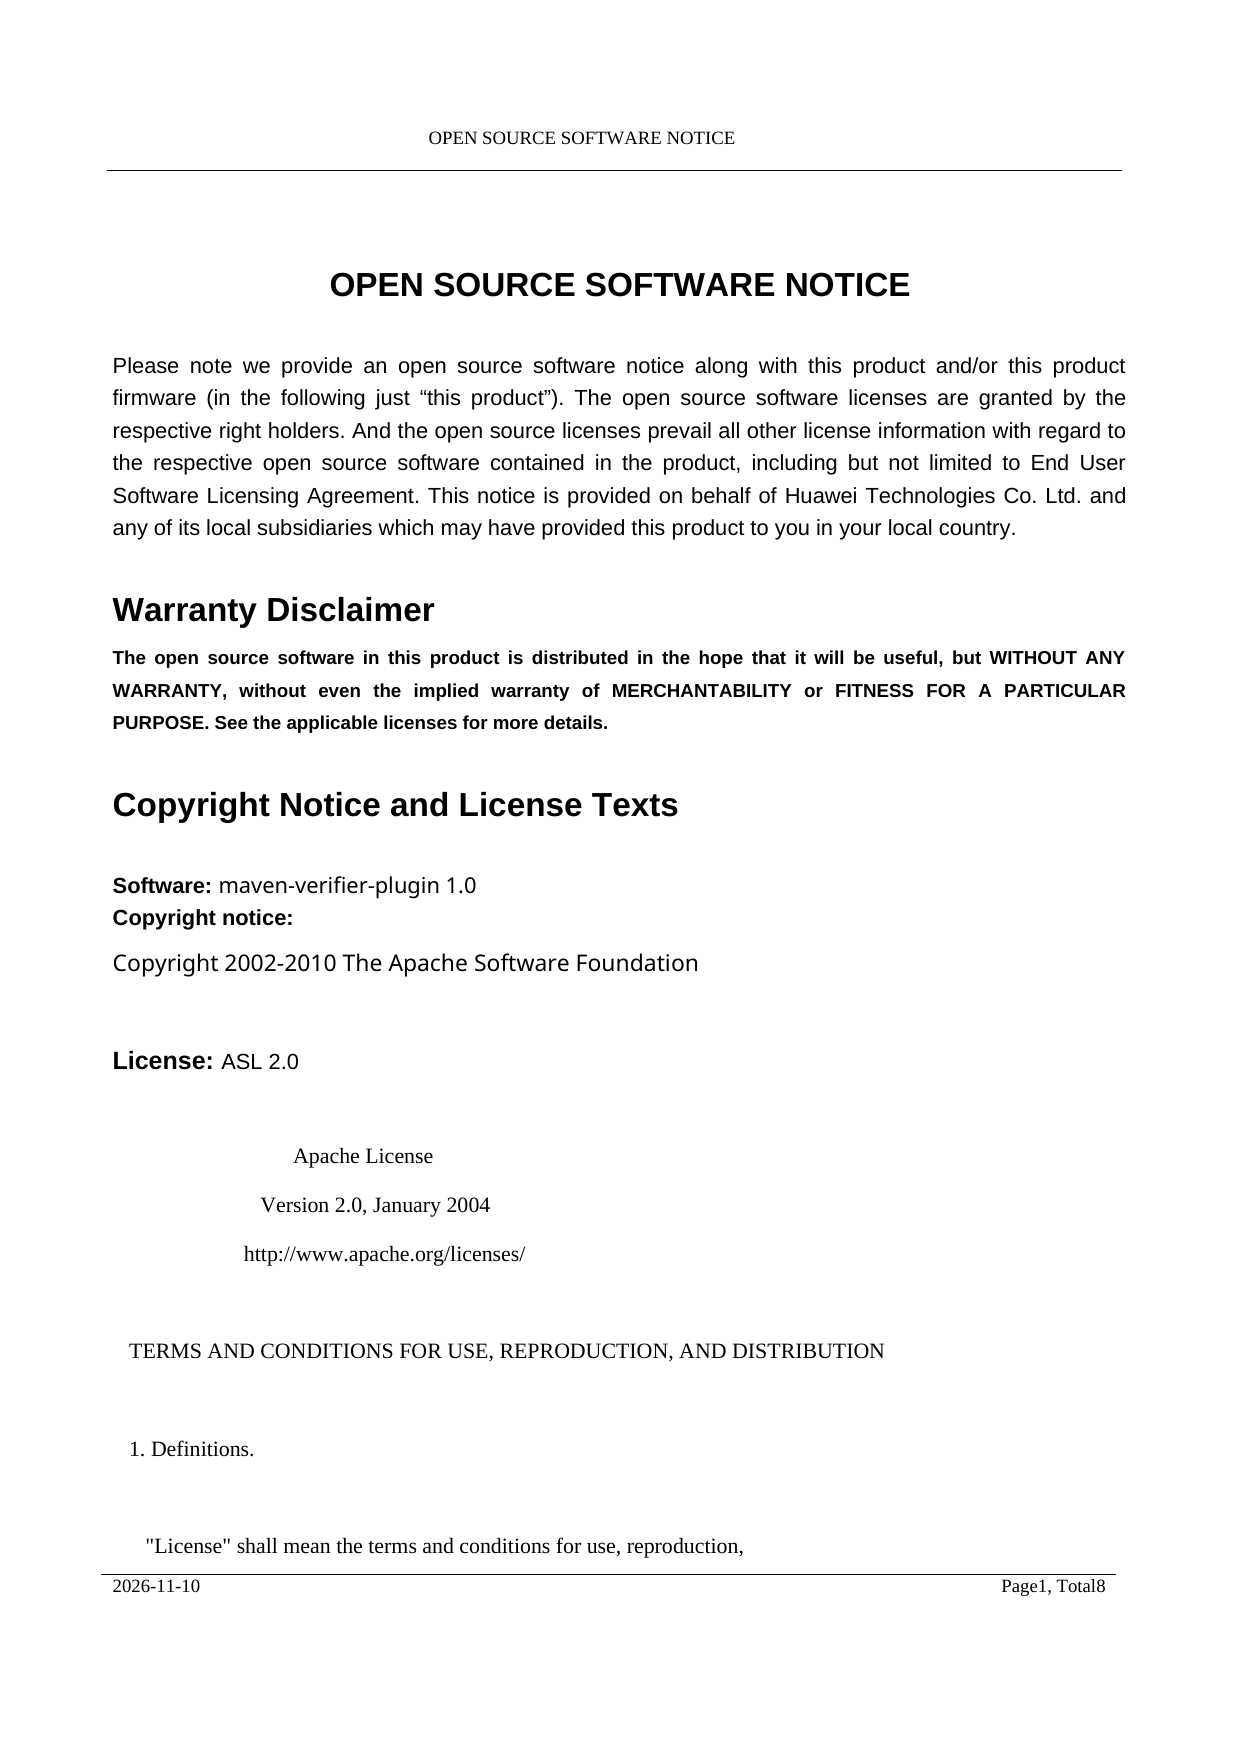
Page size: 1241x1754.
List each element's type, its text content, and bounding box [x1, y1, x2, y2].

text Copyright notice: [112, 901, 1128, 934]
text Warranty Disclaimer [112, 576, 1128, 641]
text Please note we provide an open source software notice along with this product and/or this product firmware (in the following just “this product”). The open source software licenses are granted by the respective right holders. And the open source licenses prevail all other license information with regard to the respective open source software contained in the product, including but not limited to End User Software Licensing Agreement. This notice is provided on behalf of Huawei Technologies Co. Ltd. and any of its local subsidiaries which may have provided this product to you in your local country. [112, 349, 1128, 544]
text OPEN SOURCE SOFTWARE NOTICE [112, 251, 1128, 316]
text Copyright 2002-2010 The Apache Software Foundation [112, 947, 1128, 1028]
text License: ASL 2.0 [112, 1044, 1128, 1077]
text The open source software in this product is distributed in the hope that it will be useful, but WITHOUT ANY WARRANTY, without even the implied warranty of MERCHANTABILITY or FITNESS FOR A PARTICULAR PURPOSE. See the applicable licenses for more details. [112, 641, 1128, 739]
text Copyright Notice and License Texts [112, 771, 1128, 836]
text Software: maven-verifier-plugin 1.0 [112, 869, 1128, 901]
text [112, 1091, 1128, 1562]
